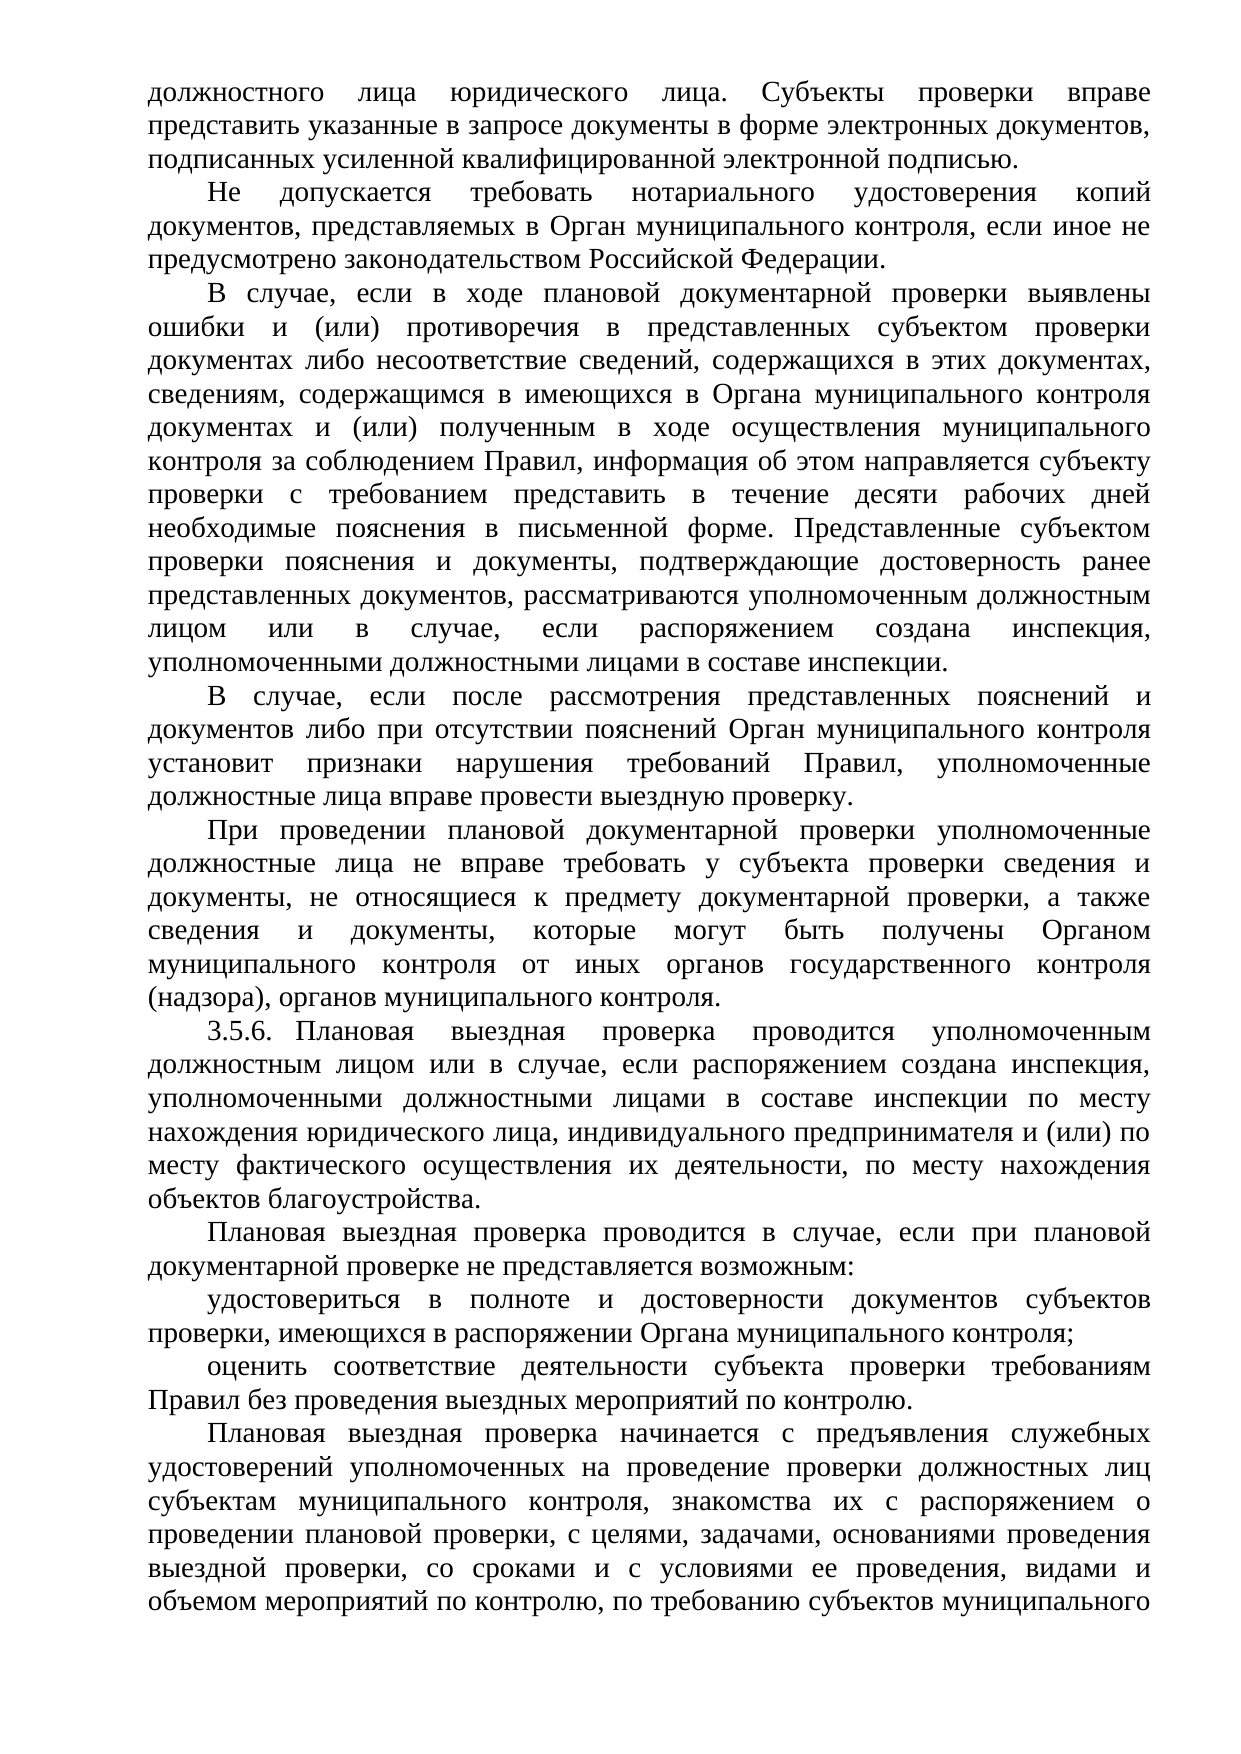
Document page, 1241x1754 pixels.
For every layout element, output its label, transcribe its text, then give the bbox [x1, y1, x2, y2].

text При проведении плановой документарной проверки уполномоченные должностные лица не вправе требовать у субъекта проверки сведения и документы, не относящиеся к предмету документарной проверки, а также сведения и документы, которые могут быть получены Органом муниципального контроля от иных органов государственного контроля (надзора), органов муниципального контроля. [148, 812, 1152, 1013]
text В случае, если после рассмотрения представленных пояснений и документов либо при отсутствии пояснений Орган муниципального контроля установит признаки нарушения требований Правил, уполномоченные должностные лица вправе провести выездную проверку. [148, 678, 1152, 812]
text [148, 1416, 1152, 1617]
text Не допускается требовать нотариального удостоверения копий документов, представляемых в Орган муниципального контроля, если иное не предусмотрено законодательством Российской Федерации. [148, 174, 1152, 275]
text оценить соответствие деятельности субъекта проверки требованиям Правил без проведения выездных мероприятий по контролю. [148, 1348, 1152, 1416]
text В случае, если в ходе плановой документарной проверки выявлены ошибки и (или) противоречия в представленных субъектом проверки документах либо несоответствие сведений, содержащихся в этих документах, сведениям, содержащимся в имеющихся в Органа муниципального контроля документах и (или) полученным в ходе осуществления муниципального контроля за соблюдением Правил, информация об этом направляется субъекту проверки с требованием представить в течение десяти рабочих дней необходимые пояснения в письменной форме. Представленные субъектом проверки пояснения и документы, подтверждающие достоверность ранее представленных документов, рассматриваются уполномоченным должностным лицом или в случае, если распоряжением создана инспекция, уполномоченными должностными лицами в составе инспекции. [148, 275, 1152, 678]
text Плановая выездная проверка проводится в случае, если при плановой документарной проверке не представляется возможным: [148, 1214, 1152, 1281]
text удостовериться в полноте и достоверности документов субъектов проверки, имеющихся в распоряжении Органа муниципального контроля; [148, 1281, 1152, 1348]
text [148, 74, 1152, 174]
text 3.5.6. Плановая выездная проверка проводится уполномоченным должностным лицом или в случае, если распоряжением создана инспекция, уполномоченными должностными лицами в составе инспекции по месту нахождения юридического лица, индивидуального предпринимателя и (или) по месту фактического осуществления их деятельности, по месту нахождения объектов благоустройства. [148, 1013, 1152, 1214]
